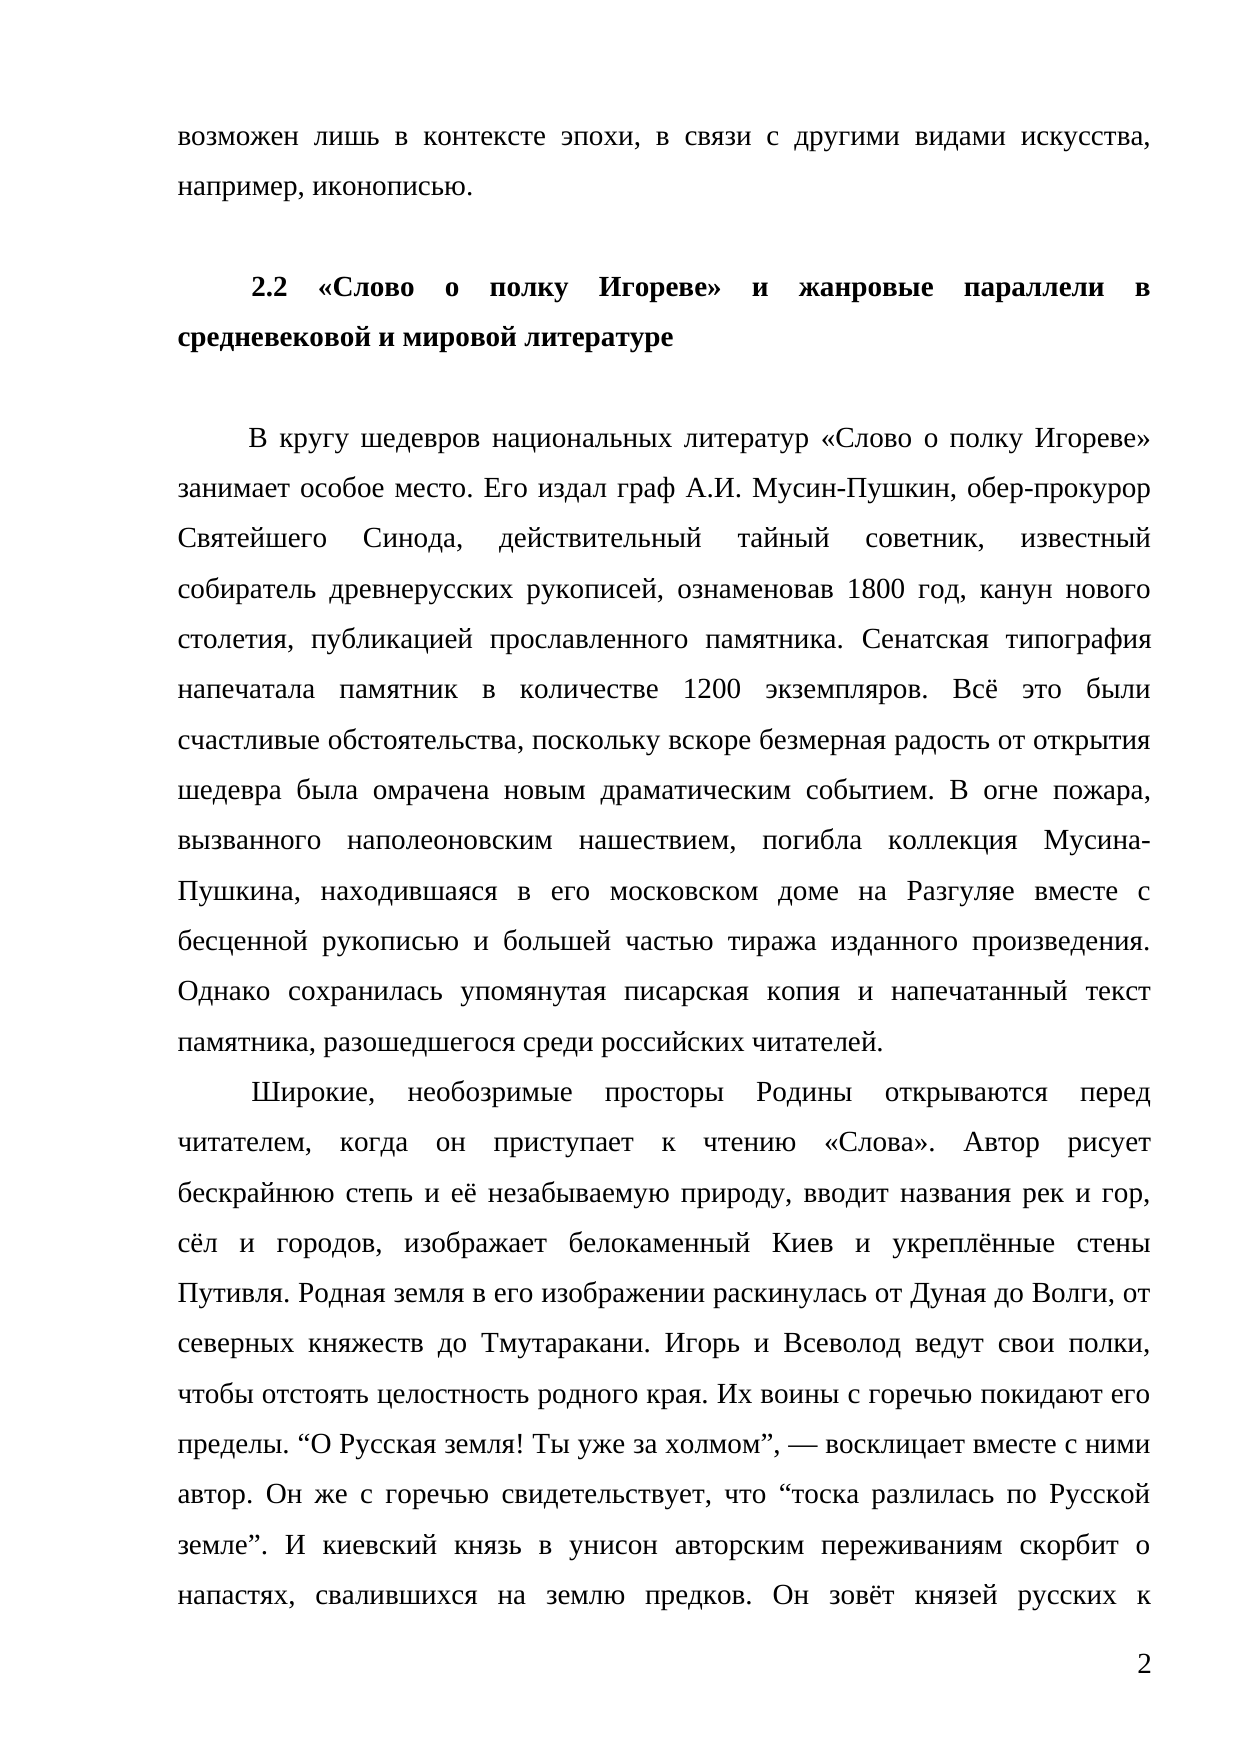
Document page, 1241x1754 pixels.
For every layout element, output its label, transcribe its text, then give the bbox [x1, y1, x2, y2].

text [177, 1074, 1152, 1611]
text 2.2 «Слово о полку Игореве» и жанровые параллели в средневековой и мировой литературе [177, 269, 1152, 353]
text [177, 118, 1152, 202]
text В кругу шедевров национальных литератур «Слово о полку Игореве» занимает особое место. Его издал граф А.И. Мусин-Пушкин, обер-прокурор Святейшего Синода, действительный тайный советник, известный собиратель древнерусских рукописей, ознаменовав 1800 год, канун нового столетия, публикацией прославленного памятника. Сенатская типография напечатала памятник в количестве 1200 экземпляров. Всё это были счастливые обстоятельства, поскольку вскоре безмерная радость от открытия шедевра была омрачена новым драматическим событием. В огне пожара, вызванного наполеоновским нашествием, погибла коллекция Мусина-Пушкина, находившаяся в его московском доме на Разгуляе вместе с бесценной рукописью и большей частью тиража изданного произведения. Однако сохранилась упомянутая писарская копия и напечатанный текст памятника, разошедшегося среди российских читателей. [177, 420, 1152, 1057]
